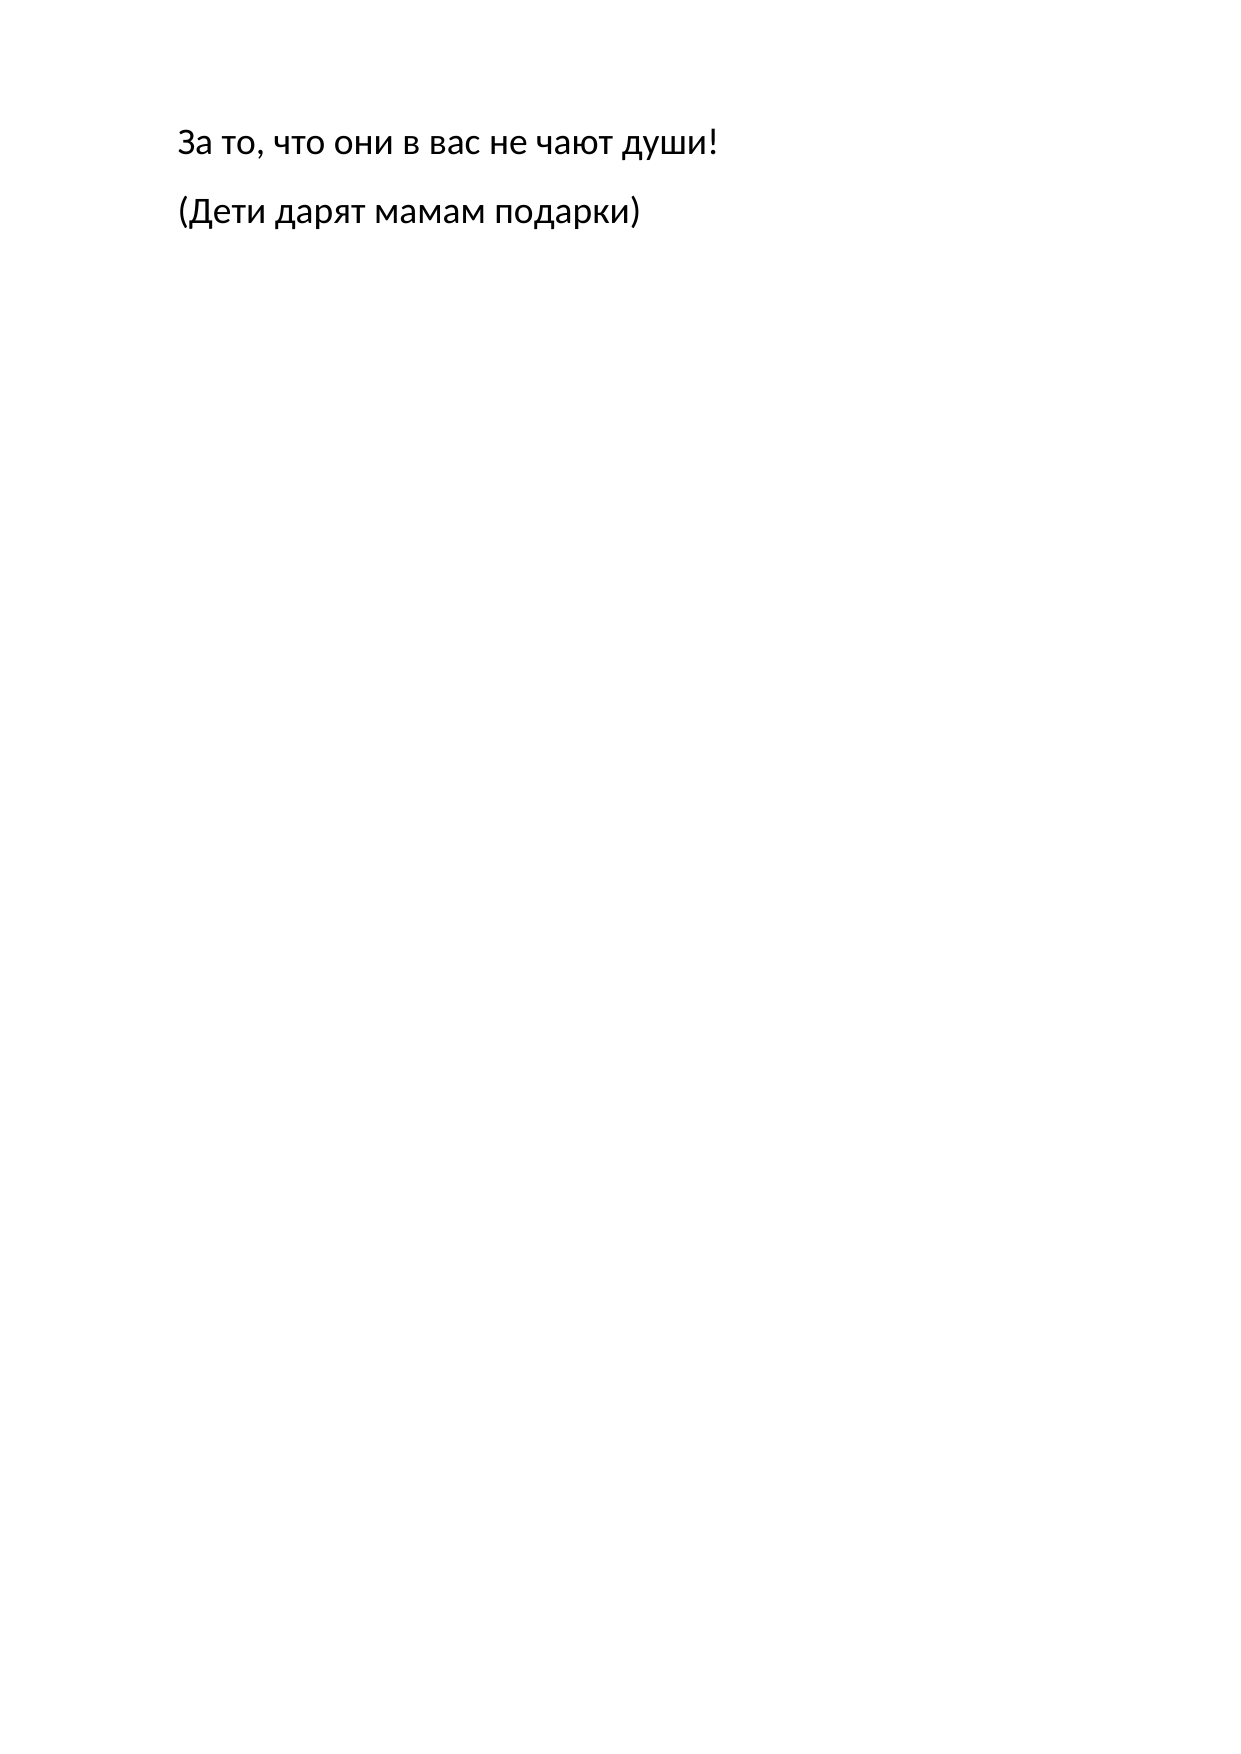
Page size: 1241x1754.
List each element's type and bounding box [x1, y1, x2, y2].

text [177, 118, 1152, 233]
